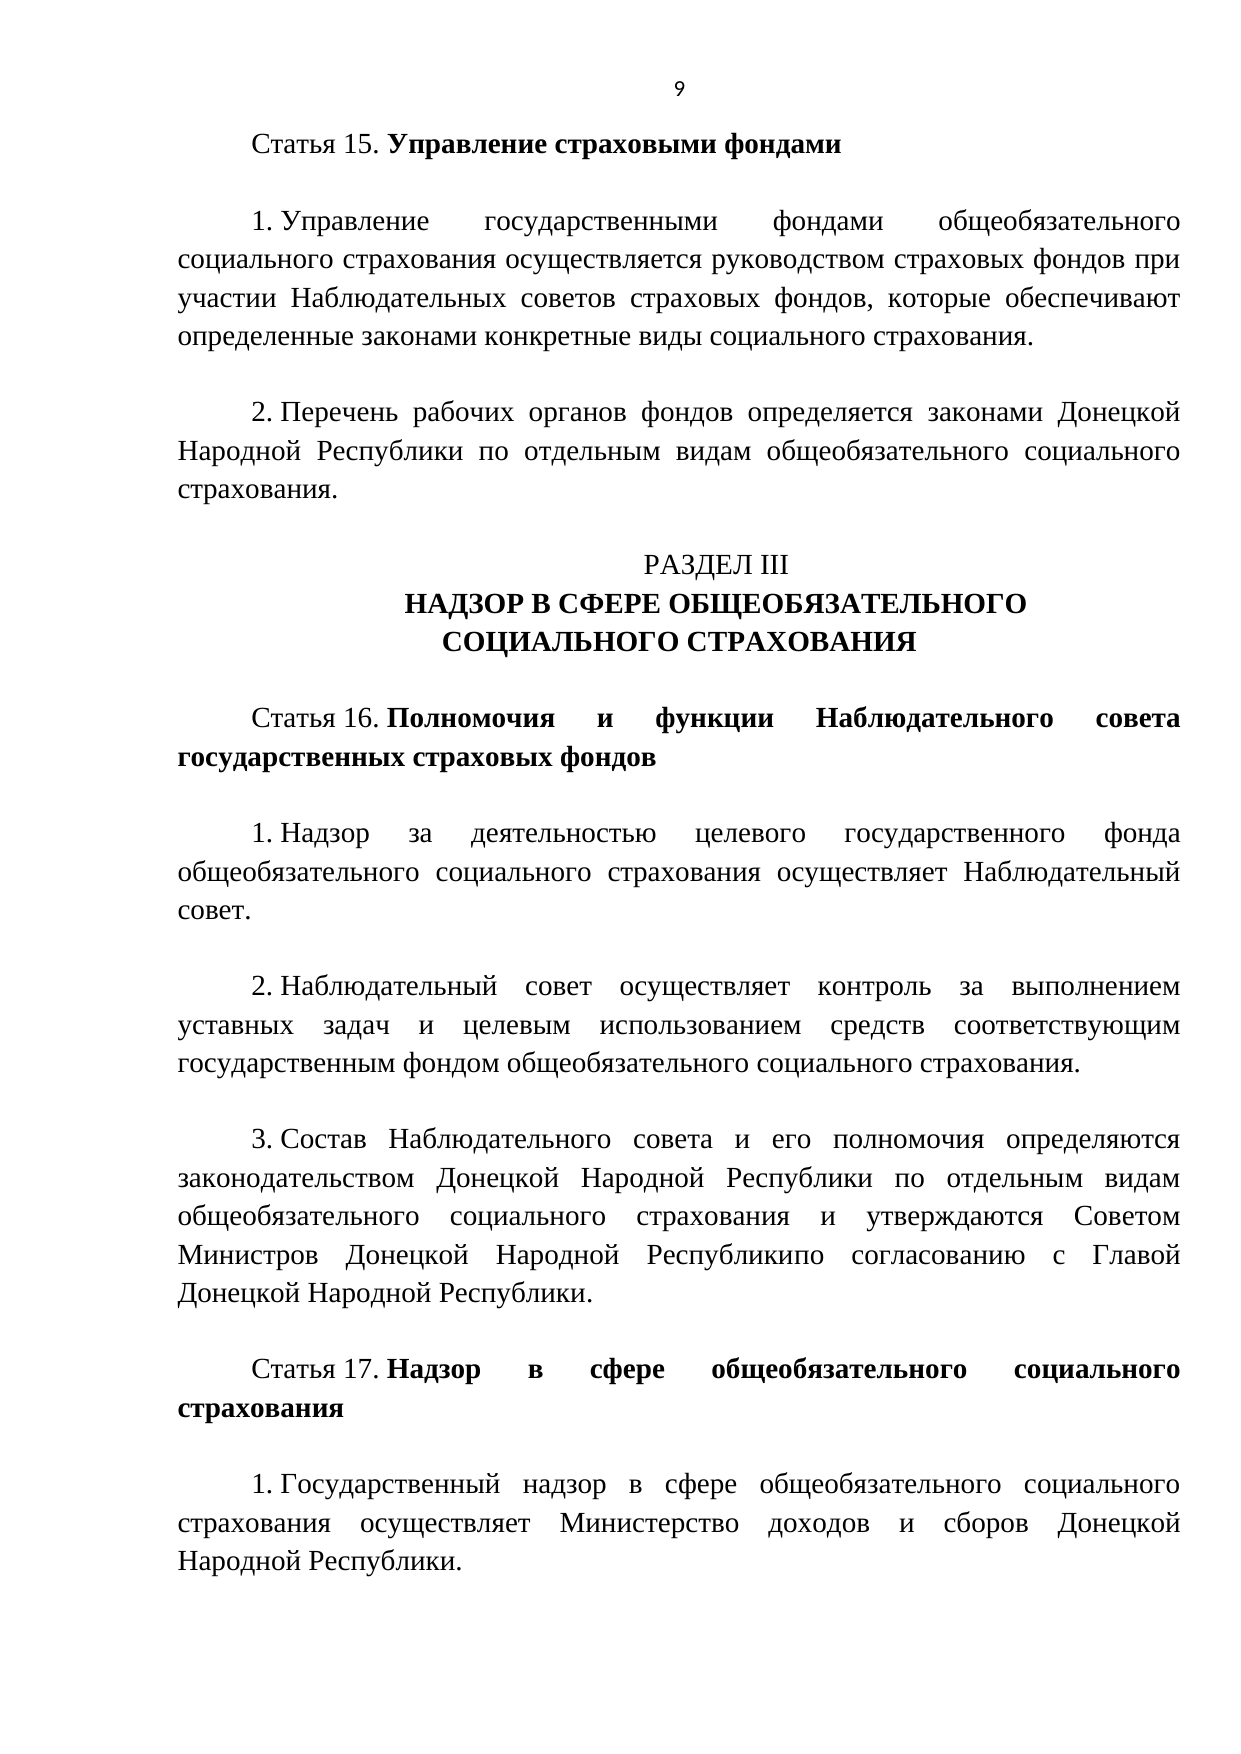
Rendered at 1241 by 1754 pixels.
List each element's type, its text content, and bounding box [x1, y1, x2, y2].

text 1. Управление государственными фондами общеобязательного социального страхования осуществляется руководством страховых фондов при участии Наблюдательных советов страховых фондов, которые обеспечивают определенные законами конкретные виды социального страхования. [177, 203, 1181, 352]
text 1. Надзор за деятельностью целевого государственного фонда общеобязательного социального страхования осуществляет Наблюдательный совет. [177, 815, 1181, 926]
text 1. Государственный надзор в сфере общеобязательного социального страхования осуществляет Министерство доходов и сборов Донецкой Народной Республики. [177, 1466, 1181, 1577]
text РАЗДЕЛ III [177, 547, 1181, 581]
text Статья 17. Надзор в сфере общеобязательного социального страхования [177, 1352, 1181, 1424]
text Статья 15. Управление страховыми фондами [177, 127, 1181, 160]
text 2. Наблюдательный совет осуществляет контроль за выполнением уставных задач и целевым использованием средств соответствующим государственным фондом общеобязательного социального страхования. [177, 968, 1181, 1079]
text 2. Перечень рабочих органов фондов определяется законами Донецкой Народной Республики по отдельным видам общеобязательного социального страхования. [177, 394, 1181, 505]
text Статья 16. Полномочия и функции Наблюдательного совета государственных страховых фондов [177, 701, 1181, 773]
text 3. Состав Наблюдательного совета и его полномочия определяются законодательством Донецкой Народной Республики по отдельным видам общеобязательного социального страхования и утверждаются Советом Министров Донецкой Народной Республикипо согласованию с Главой Донецкой Народной Республики. [177, 1121, 1181, 1309]
text НАДЗОР В СФЕРЕ ОБЩЕОБЯЗАТЕЛЬНОГО СОЦИАЛЬНОГО СТРАХОВАНИЯ [177, 586, 1181, 658]
